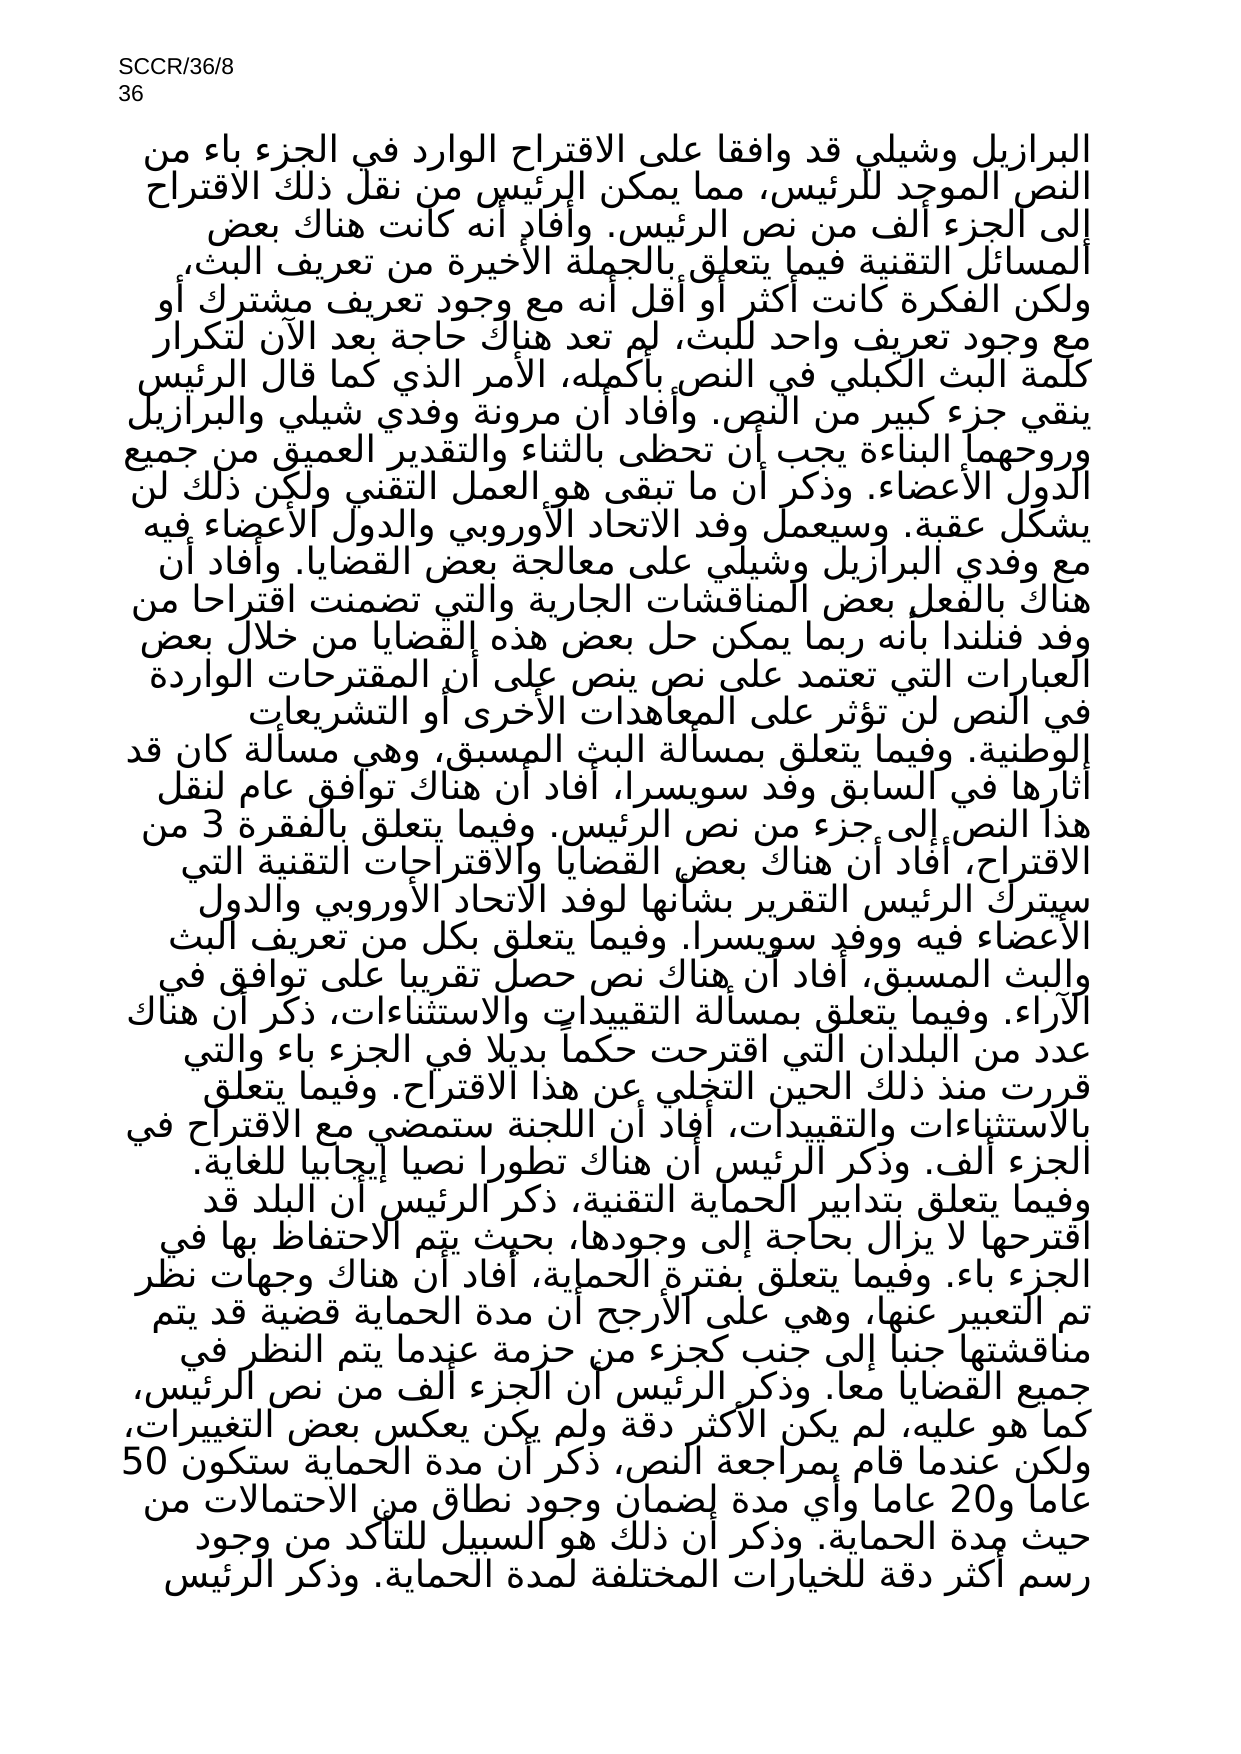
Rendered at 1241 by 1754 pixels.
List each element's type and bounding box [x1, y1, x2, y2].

text [118, 132, 1092, 1595]
